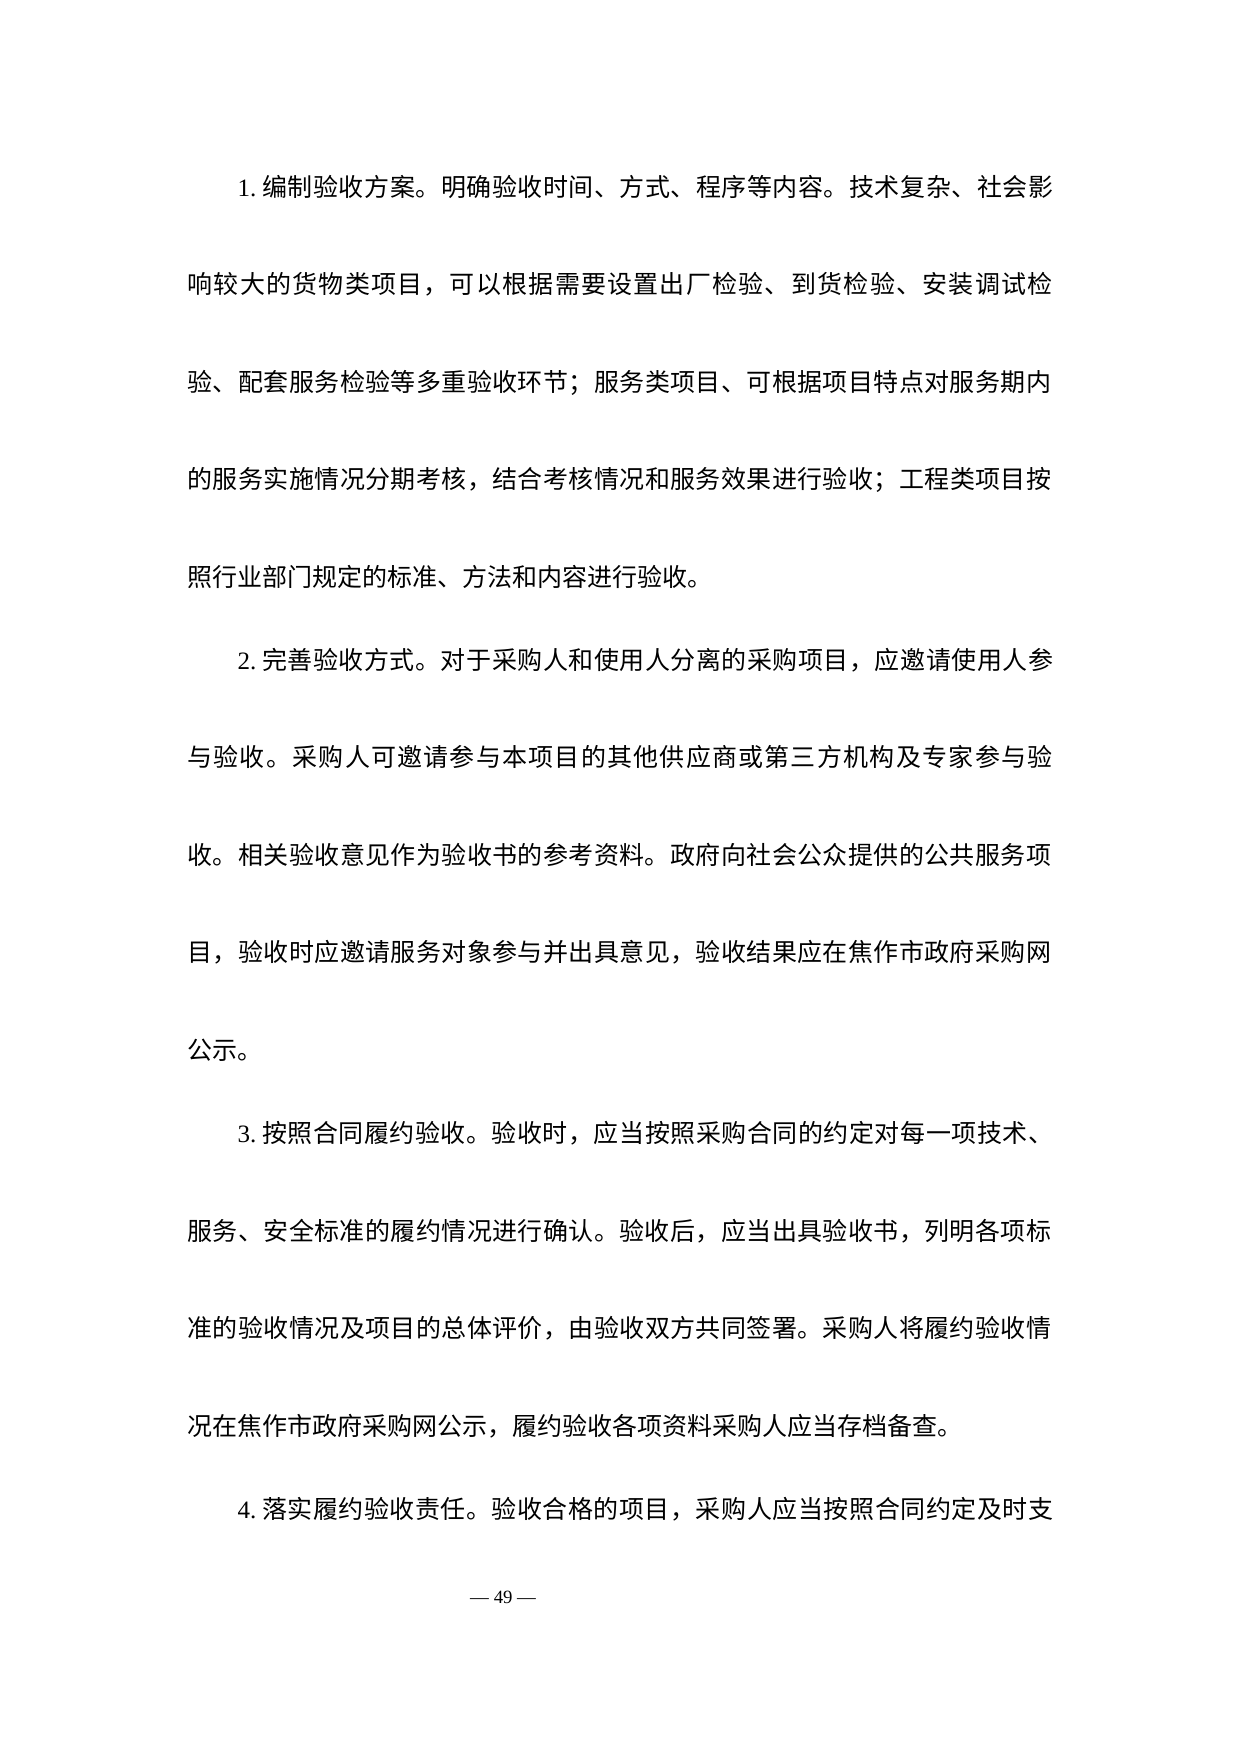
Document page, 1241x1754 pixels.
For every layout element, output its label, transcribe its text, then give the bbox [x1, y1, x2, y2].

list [187, 1475, 1053, 1540]
list 按照合同履约验收。验收时，应当按照采购合同的约定对每一项技术、服务、安全标准的履约情况进行确认。验收后，应当出具验收书，列明各项标准的验收情况及项目的总体评价，由验收双方共同签署。采购人将履约验收情况在焦作市政府采购网公示，履约验收各项资料采购人应当存档备查。 [187, 1099, 1053, 1457]
list 完善验收方式。对于采购人和使用人分离的采购项目，应邀请使用人参与验收。采购人可邀请参与本项目的其他供应商或第三方机构及专家参与验收。相关验收意见作为验收书的参考资料。政府向社会公众提供的公共服务项目，验收时应邀请服务对象参与并出具意见，验收结果应在焦作市政府采购网公示。 [187, 626, 1053, 1081]
list 编制验收方案。明确验收时间、方式、程序等内容。技术复杂、社会影响较大的货物类项目，可以根据需要设置出厂检验、到货检验、安装调试检验、配套服务检验等多重验收环节；服务类项目、可根据项目特点对服务期内的服务实施情况分期考核，结合考核情况和服务效果进行验收；工程类项目按照行业部门规定的标准、方法和内容进行验收。 [187, 153, 1053, 608]
